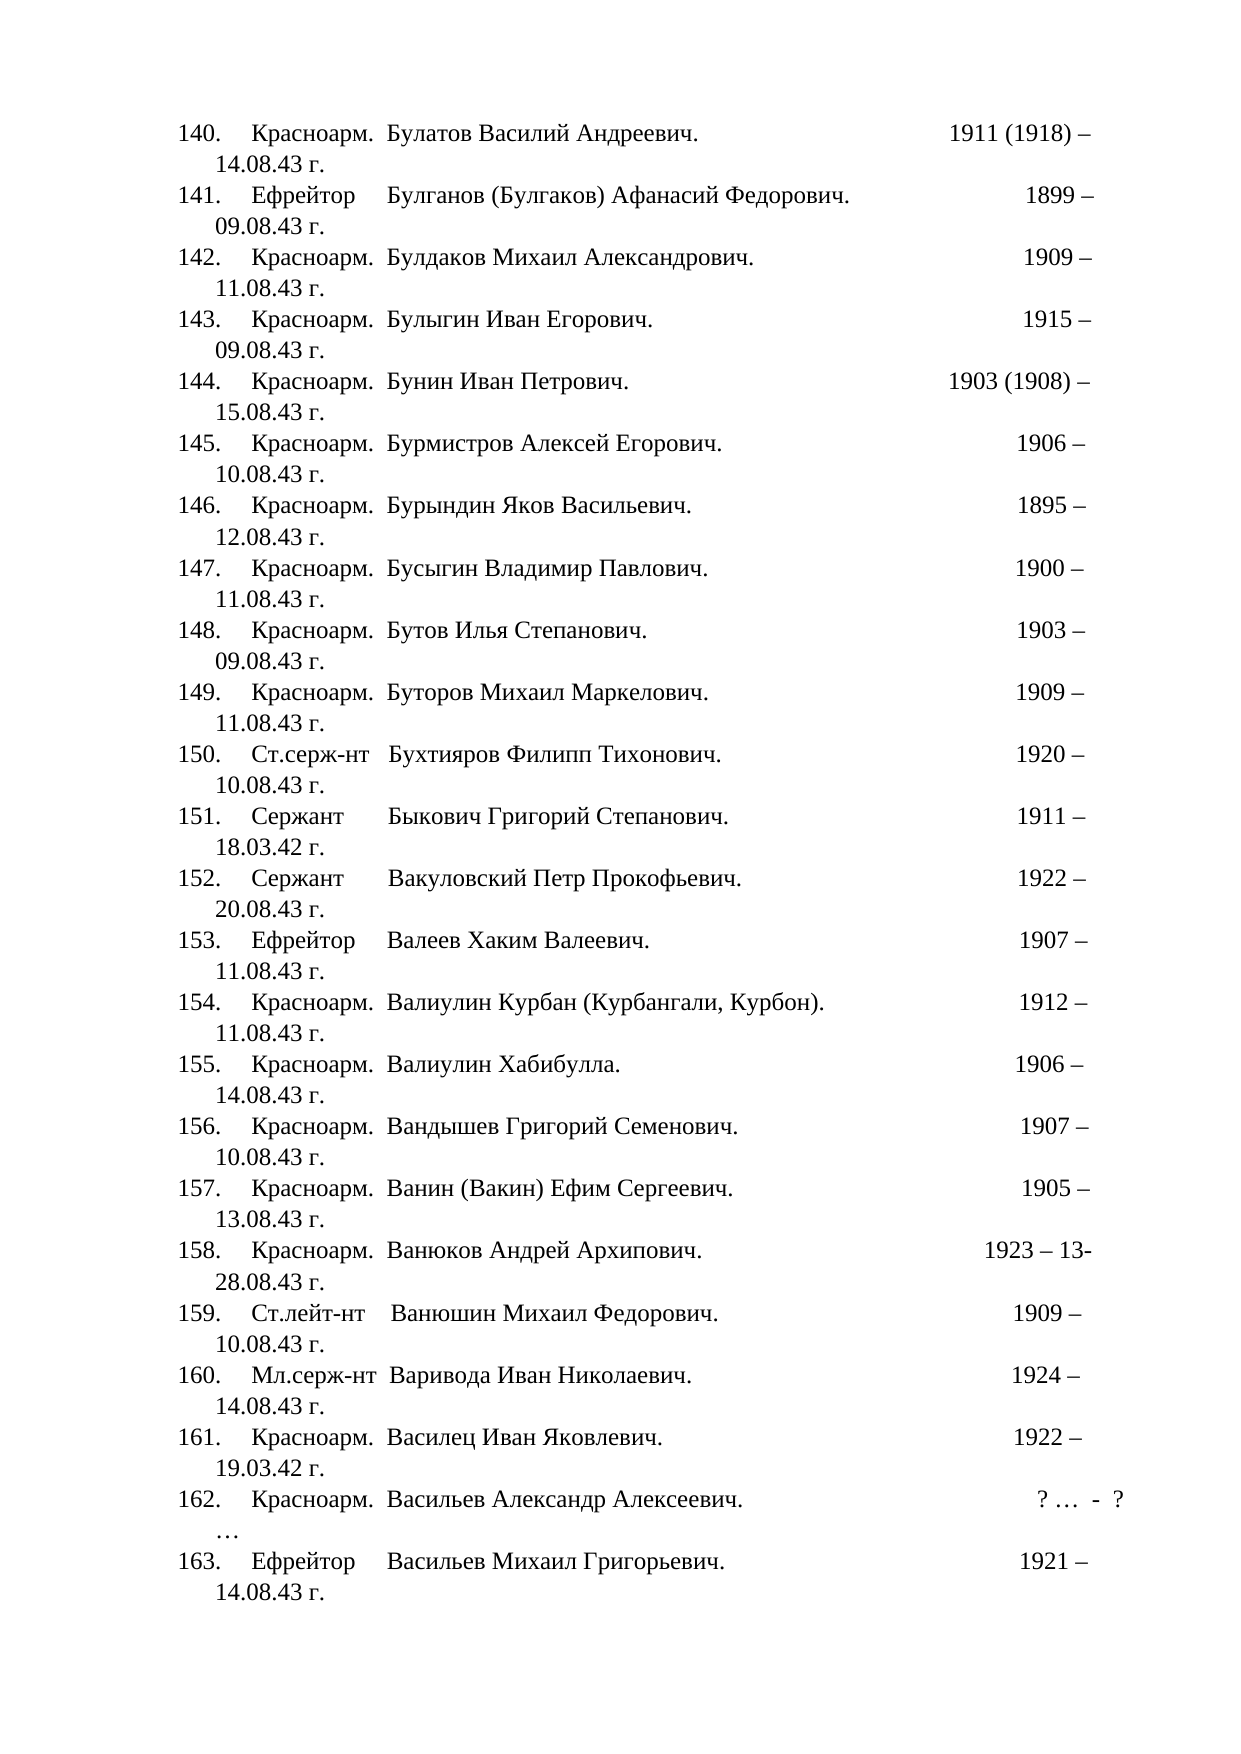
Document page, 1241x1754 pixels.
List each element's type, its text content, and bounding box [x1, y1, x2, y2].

list Красноарм. Бусыгин Владимир Павлович. 1900 – 11.08.43 г. [177, 553, 1152, 612]
list Красноарм. Васильев Александр Алексеевич. ? … - ? … [177, 1484, 1152, 1544]
list Красноарм. Василец Иван Яковлевич. 1922 – 19.03.42 г. [177, 1422, 1152, 1482]
list Красноарм. Ванюков Андрей Архипович. 1923 – 13-28.08.43 г. [177, 1236, 1152, 1295]
list Ст.лейт-нт Ванюшин Михаил Федорович. 1909 – 10.08.43 г. [177, 1298, 1152, 1357]
list Красноарм. Бурындин Яков Васильевич. 1895 – 12.08.43 г. [177, 491, 1152, 550]
list Красноарм. Валиулин Хабибулла. 1906 – 14.08.43 г. [177, 1049, 1152, 1109]
list Красноарм. Булдаков Михаил Александрович. 1909 – 11.08.43 г. [177, 242, 1152, 302]
list Красноарм. Бурмистров Алексей Егорович. 1906 – 10.08.43 г. [177, 428, 1152, 488]
list Сержант Быкович Григорий Степанович. 1911 – 18.03.42 г. [177, 801, 1152, 861]
list Мл.серж-нт Варивода Иван Николаевич. 1924 – 14.08.43 г. [177, 1360, 1152, 1419]
list Красноарм. Булатов Василий Андреевич. 1911 (1918) – 14.08.43 г. [177, 118, 1152, 178]
list Ефрейтор Валеев Хаким Валеевич. 1907 – 11.08.43 г. [177, 925, 1152, 985]
list Красноарм. Валиулин Курбан (Курбангали, Курбон). 1912 – 11.08.43 г. [177, 987, 1152, 1047]
list Красноарм. Бутов Илья Степанович. 1903 – 09.08.43 г. [177, 615, 1152, 674]
list Красноарм. Вандышев Григорий Семенович. 1907 – 10.08.43 г. [177, 1111, 1152, 1171]
list Красноарм. Булыгин Иван Егорович. 1915 – 09.08.43 г. [177, 304, 1152, 364]
list Красноарм. Бунин Иван Петрович. 1903 (1908) – 15.08.43 г. [177, 366, 1152, 426]
list Ефрейтор Булганов (Булгаков) Афанасий Федорович. 1899 – 09.08.43 г. [177, 180, 1152, 240]
list Сержант Вакуловский Петр Прокофьевич. 1922 – 20.08.43 г. [177, 863, 1152, 923]
list Красноарм. Буторов Михаил Маркелович. 1909 – 11.08.43 г. [177, 677, 1152, 737]
list Ефрейтор Васильев Михаил Григорьевич. 1921 – 14.08.43 г. [177, 1546, 1152, 1606]
list Ст.серж-нт Бухтияров Филипп Тихонович. 1920 – 10.08.43 г. [177, 739, 1152, 799]
list Красноарм. Ванин (Вакин) Ефим Сергеевич. 1905 – 13.08.43 г. [177, 1173, 1152, 1233]
